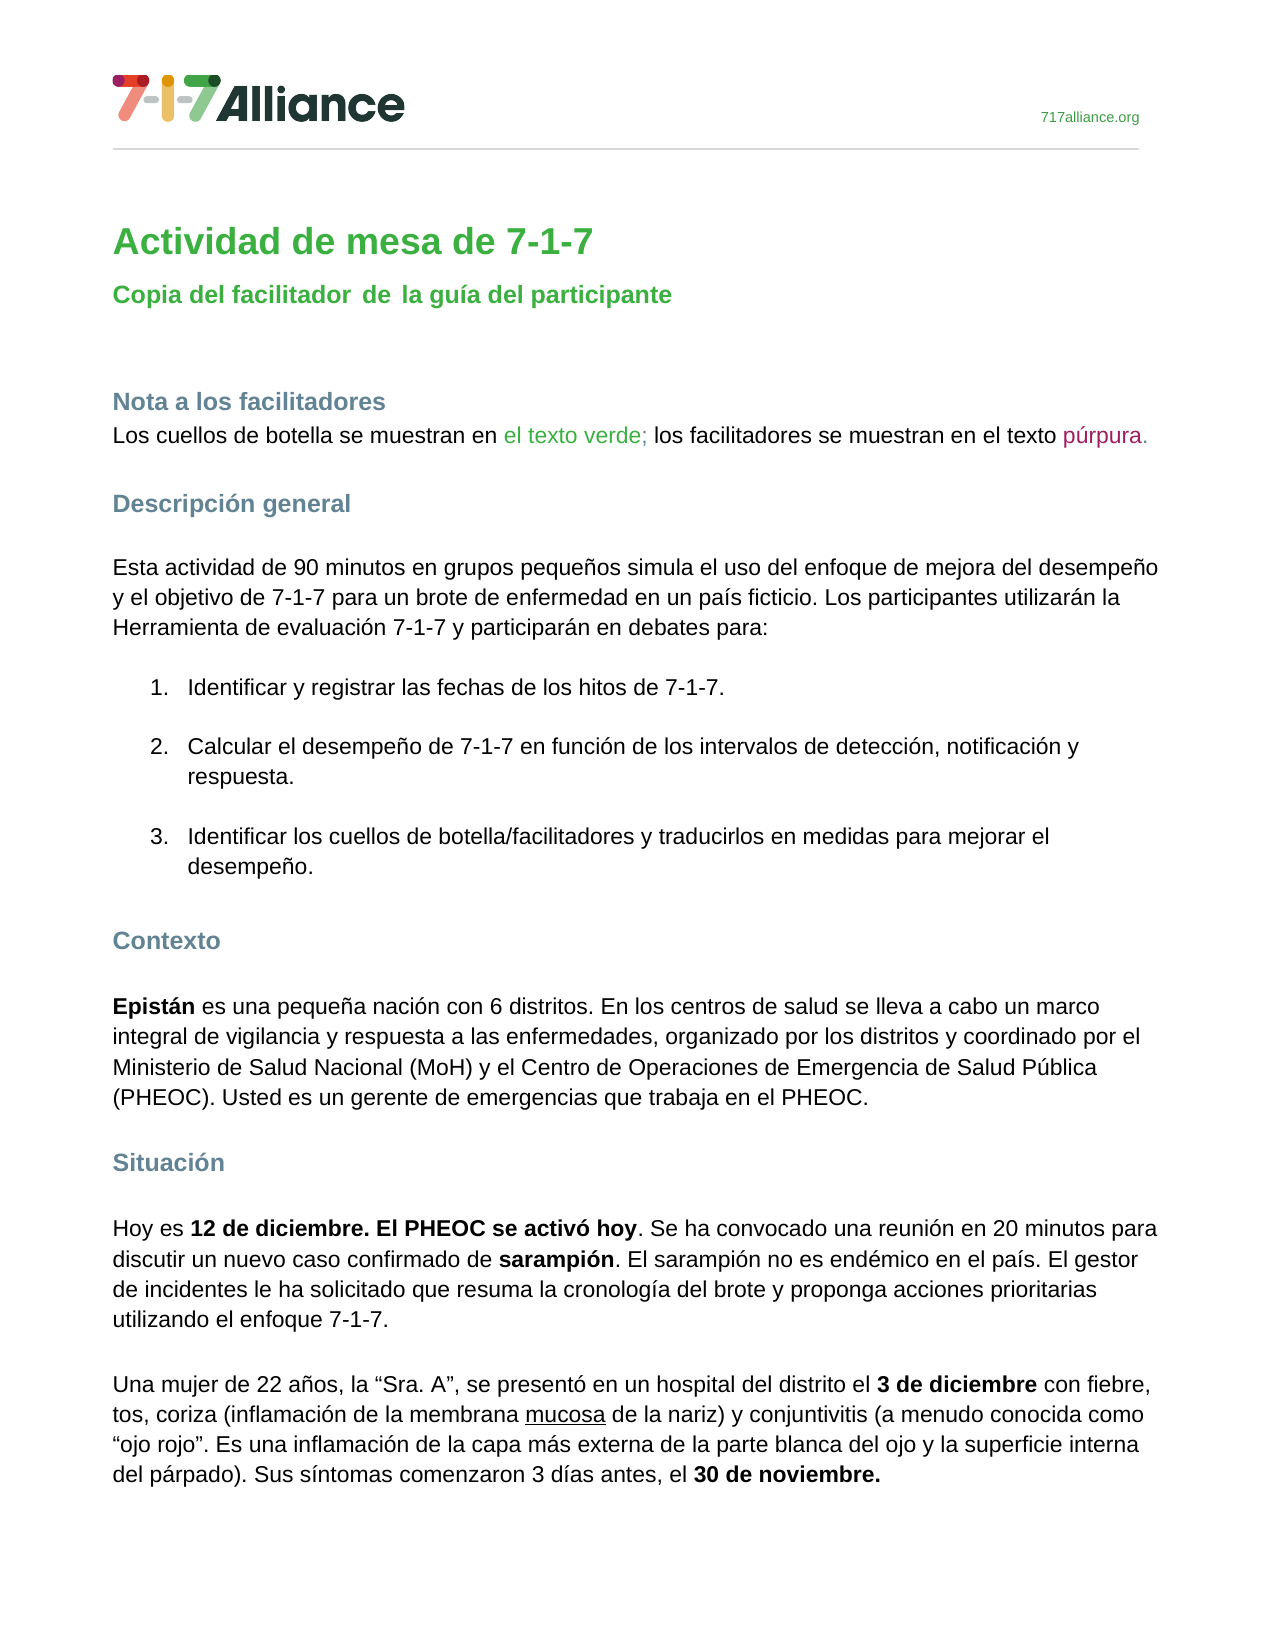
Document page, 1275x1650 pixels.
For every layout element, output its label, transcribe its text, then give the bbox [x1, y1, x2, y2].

list Identificar y registrar las fechas de los hitos de 7-1-7. [150, 674, 1162, 700]
text Hoy es 12 de diciembre. El PHEOC se activó hoy. Se ha convocado una reunión en 20 minutos para discutir un nuevo caso confirmado de sarampión. El sarampión no es endémico en el país. El gestor de incidentes le ha solicitado que resuma la cronología del brote y proponga acciones prioritarias utilizando el enfoque 7-1-7. [112, 1215, 1162, 1332]
text Una mujer de 22 años, la “Sra. A”, se presentó en un hospital del distrito el 3 de diciembre con fiebre, tos, coriza (inflamación de la membrana mucosa de la nariz) y conjuntivitis (a menudo conocida como “ojo rojo”. Es una inflamación de la capa más externa de la parte blanca del ojo y la superficie interna del párpado). Sus síntomas comenzaron 3 días antes, el 30 de noviembre. [112, 1371, 1162, 1488]
list Calcular el desempeño de 7-1-7 en función de los intervalos de detección, notificación y respuesta. [150, 733, 1162, 790]
text Epistán es una pequeña nación con 6 distritos. En los centros de salud se lleva a cabo un marco integral de vigilancia y respuesta a las enfermedades, organizado por los distritos y coordinado por el Ministerio de Salud Nacional (MoH) y el Centro de Operaciones de Emergencia de Salud Pública (PHEOC). Usted es un gerente de emergencias que trabaja en el PHEOC. [112, 993, 1162, 1110]
list Identificar los cuellos de botella/facilitadores y traducirlos en medidas para mejorar el desempeño. [150, 823, 1162, 879]
text Nota a los facilitadores [112, 387, 1162, 415]
text Los cuellos de botella se muestran en el texto verde; los facilitadores se muestran en el texto púrpura. [112, 422, 1162, 448]
text Descripción general Esta actividad de 90 minutos en grupos pequeños simula el uso del enfoque de mejora del desempeño y el objetivo de 7-1-7 para un brote de enfermedad en un país ficticio. Los participantes utilizarán la Herramienta de evaluación 7-1-7 y participarán en debates para: [112, 489, 1162, 641]
text Contexto [112, 926, 1162, 987]
text Situación [112, 1148, 1162, 1209]
text Actividad de mesa de 7-1-7 Copia del facilitador de la guía del participante [112, 219, 1162, 312]
picture [112, 75, 405, 122]
